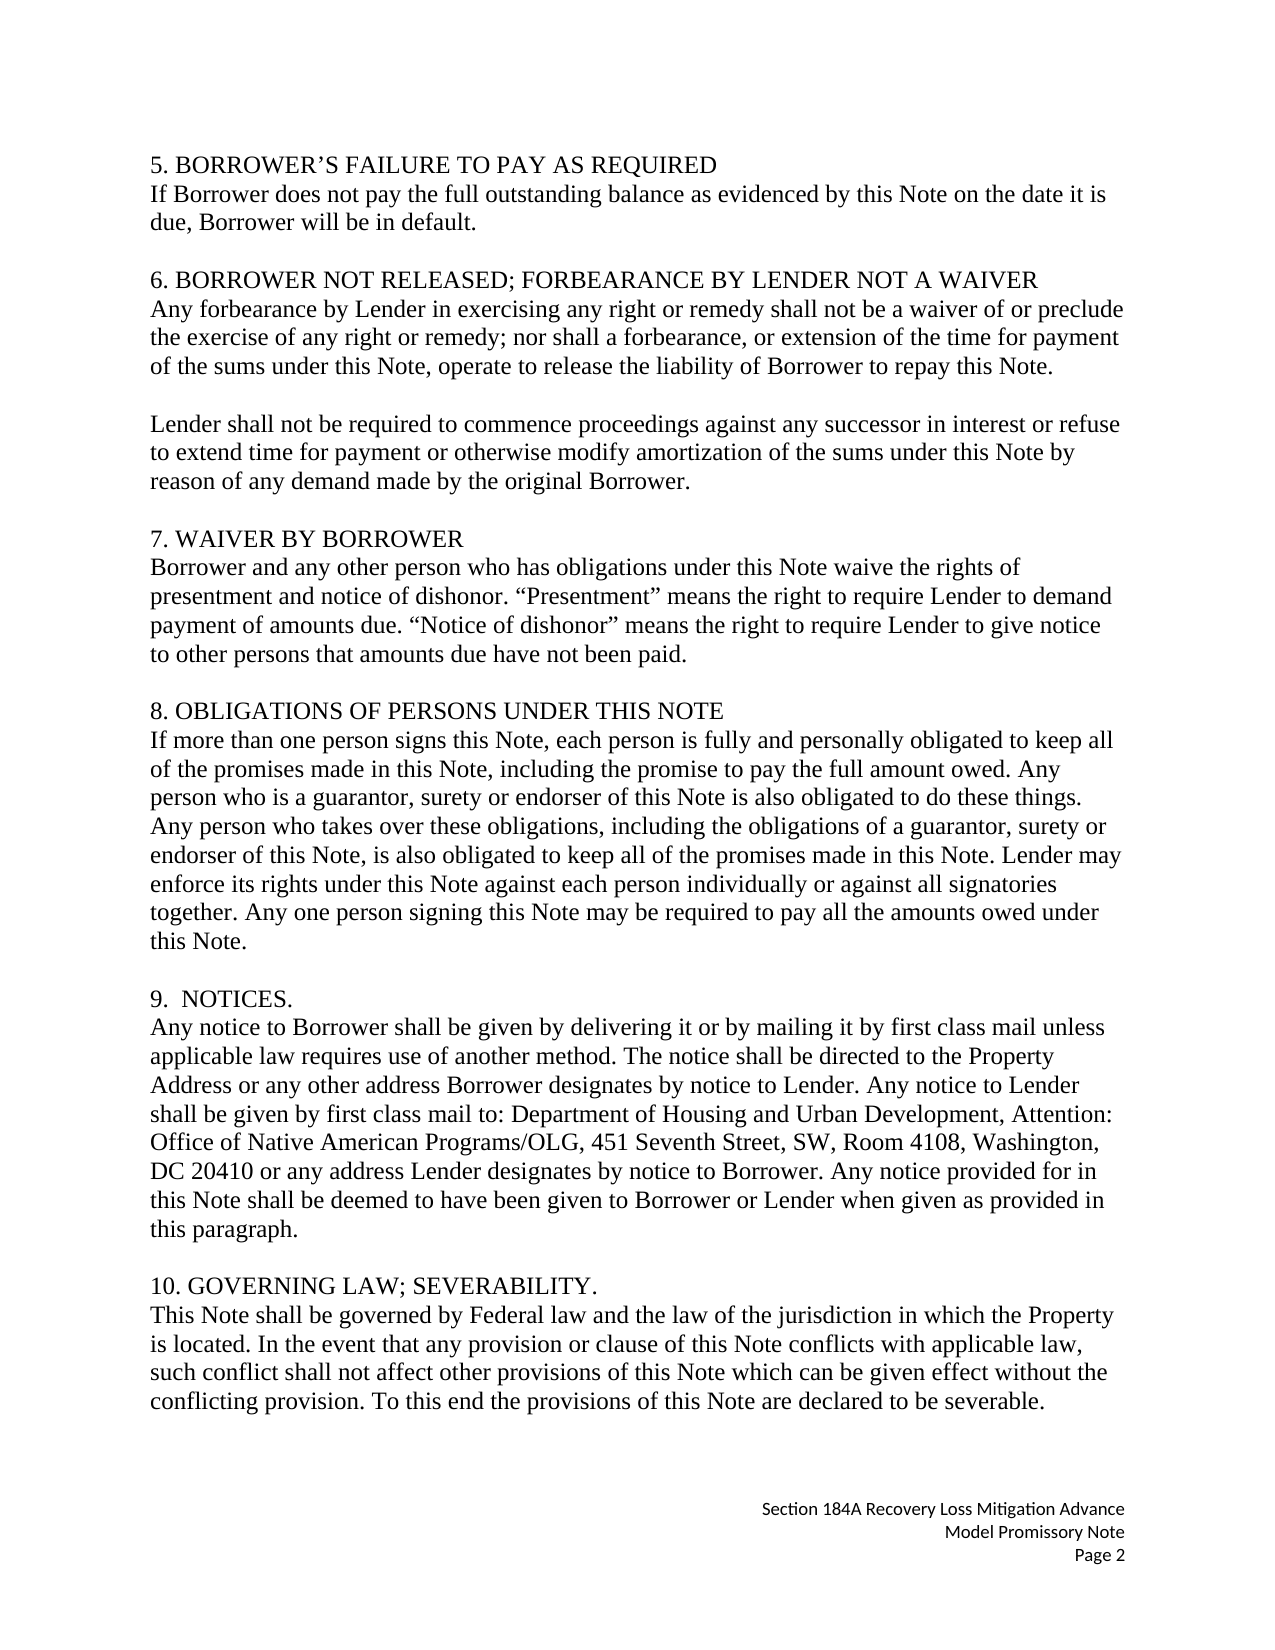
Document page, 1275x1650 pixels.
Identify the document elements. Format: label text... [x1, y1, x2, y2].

text If more than one person signs this Note, each person is fully and personally obligated to keep all of the promises made in this Note, including the promise to pay the full amount owed. Any person who is a guarantor, surety or endorser of this Note is also obligated to do these things. Any person who takes over these obligations, including the obligations of a guarantor, surety or endorser of this Note, is also obligated to keep all of the promises made in this Note. Lender may enforce its rights under this Note against each person individually or against all signatories together. Any one person signing this Note may be required to pay all the amounts owed under this Note. [150, 725, 1125, 955]
text Any forbearance by Lender in exercising any right or remedy shall not be a waiver of or preclude the exercise of any right or remedy; nor shall a forbearance, or extension of the time for payment of the sums under this Note, operate to release the liability of Borrower to repay this Note. [150, 294, 1125, 380]
text Borrower and any other person who has obligations under this Note waive the rights of presentment and notice of dishonor. “Presentment” means the right to require Lender to demand payment of amounts due. “Notice of dishonor” means the right to require Lender to give notice to other persons that amounts due have not been paid. [150, 552, 1125, 667]
text 7. WAIVER BY BORROWER [150, 524, 1125, 552]
text 8. OBLIGATIONS OF PERSONS UNDER THIS NOTE [150, 696, 1125, 725]
text 10. GOVERNING LAW; SEVERABILITY. [150, 1271, 1125, 1300]
text 5. BORROWER’S FAILURE TO PAY AS REQUIRED [150, 150, 1125, 179]
text Any notice to Borrower shall be given by delivering it or by mailing it by first class mail unless applicable law requires use of another method. The notice shall be directed to the Property Address or any other address Borrower designates by notice to Lender. Any notice to Lender shall be given by first class mail to: Department of Housing and Urban Development, Attention: Office of Native American Programs/OLG, 451 Seventh Street, SW, Room 4108, Washington, DC 20410 or any address Lender designates by notice to Borrower. Any notice provided for in this Note shall be deemed to have been given to Borrower or Lender when given as provided in this paragraph. [150, 1012, 1125, 1242]
text 6. BORROWER NOT RELEASED; FORBEARANCE BY LENDER NOT A WAIVER [150, 265, 1125, 294]
text 9. NOTICES. [150, 984, 1125, 1012]
text Lender shall not be required to commence proceedings against any successor in interest or refuse to extend time for payment or otherwise modify amortization of the sums under this Note by reason of any demand made by the original Borrower. [150, 409, 1125, 495]
text This Note shall be governed by Federal law and the law of the jurisdiction in which the Property is located. In the event that any provision or clause of this Note conflicts with applicable law, such conflict shall not affect other provisions of this Note which can be given effect without the conflicting provision. To this end the provisions of this Note are declared to be severable. [150, 1300, 1125, 1415]
text If Borrower does not pay the full outstanding balance as evidenced by this Note on the date it is due, Borrower will be in default. [150, 179, 1125, 236]
